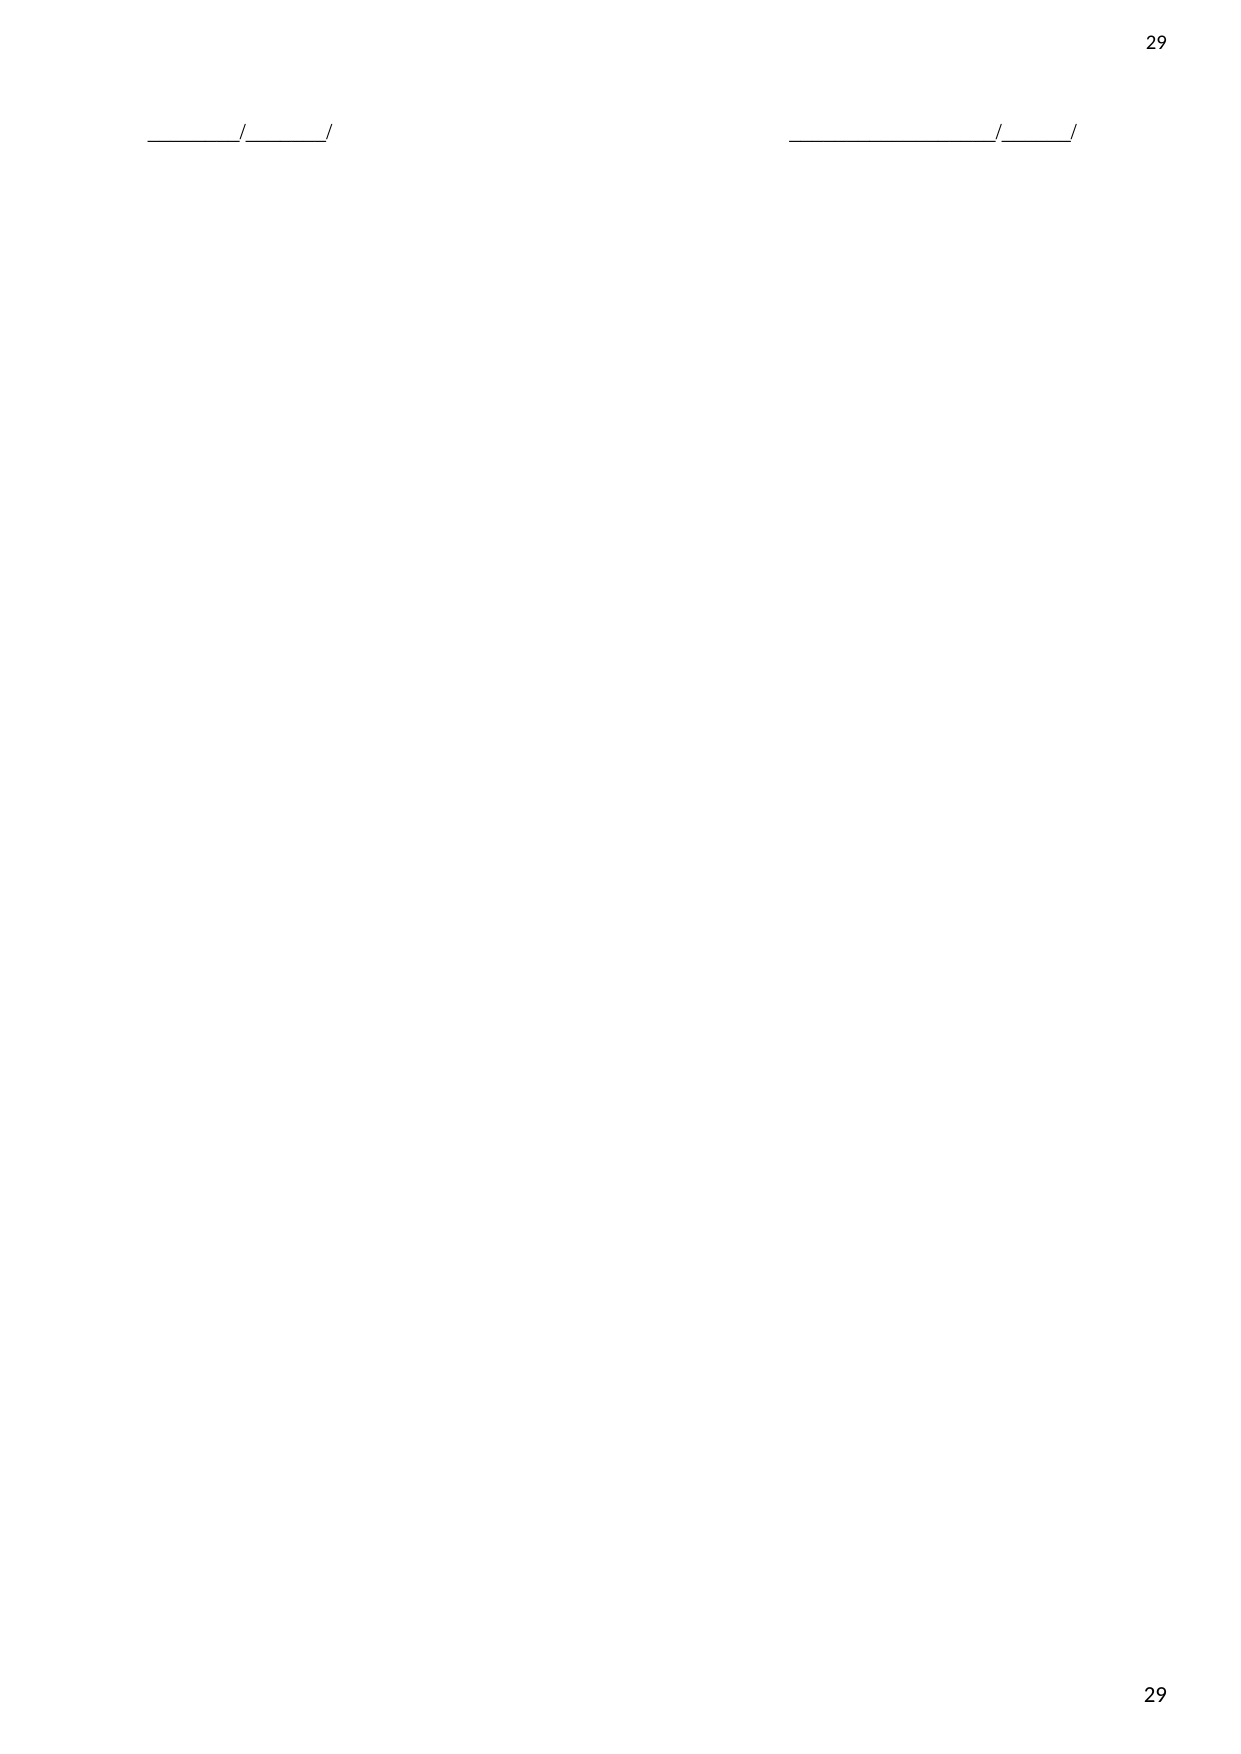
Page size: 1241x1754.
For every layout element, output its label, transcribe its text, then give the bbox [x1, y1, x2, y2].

text ________/_______/ __________________/______/ [148, 118, 1167, 144]
